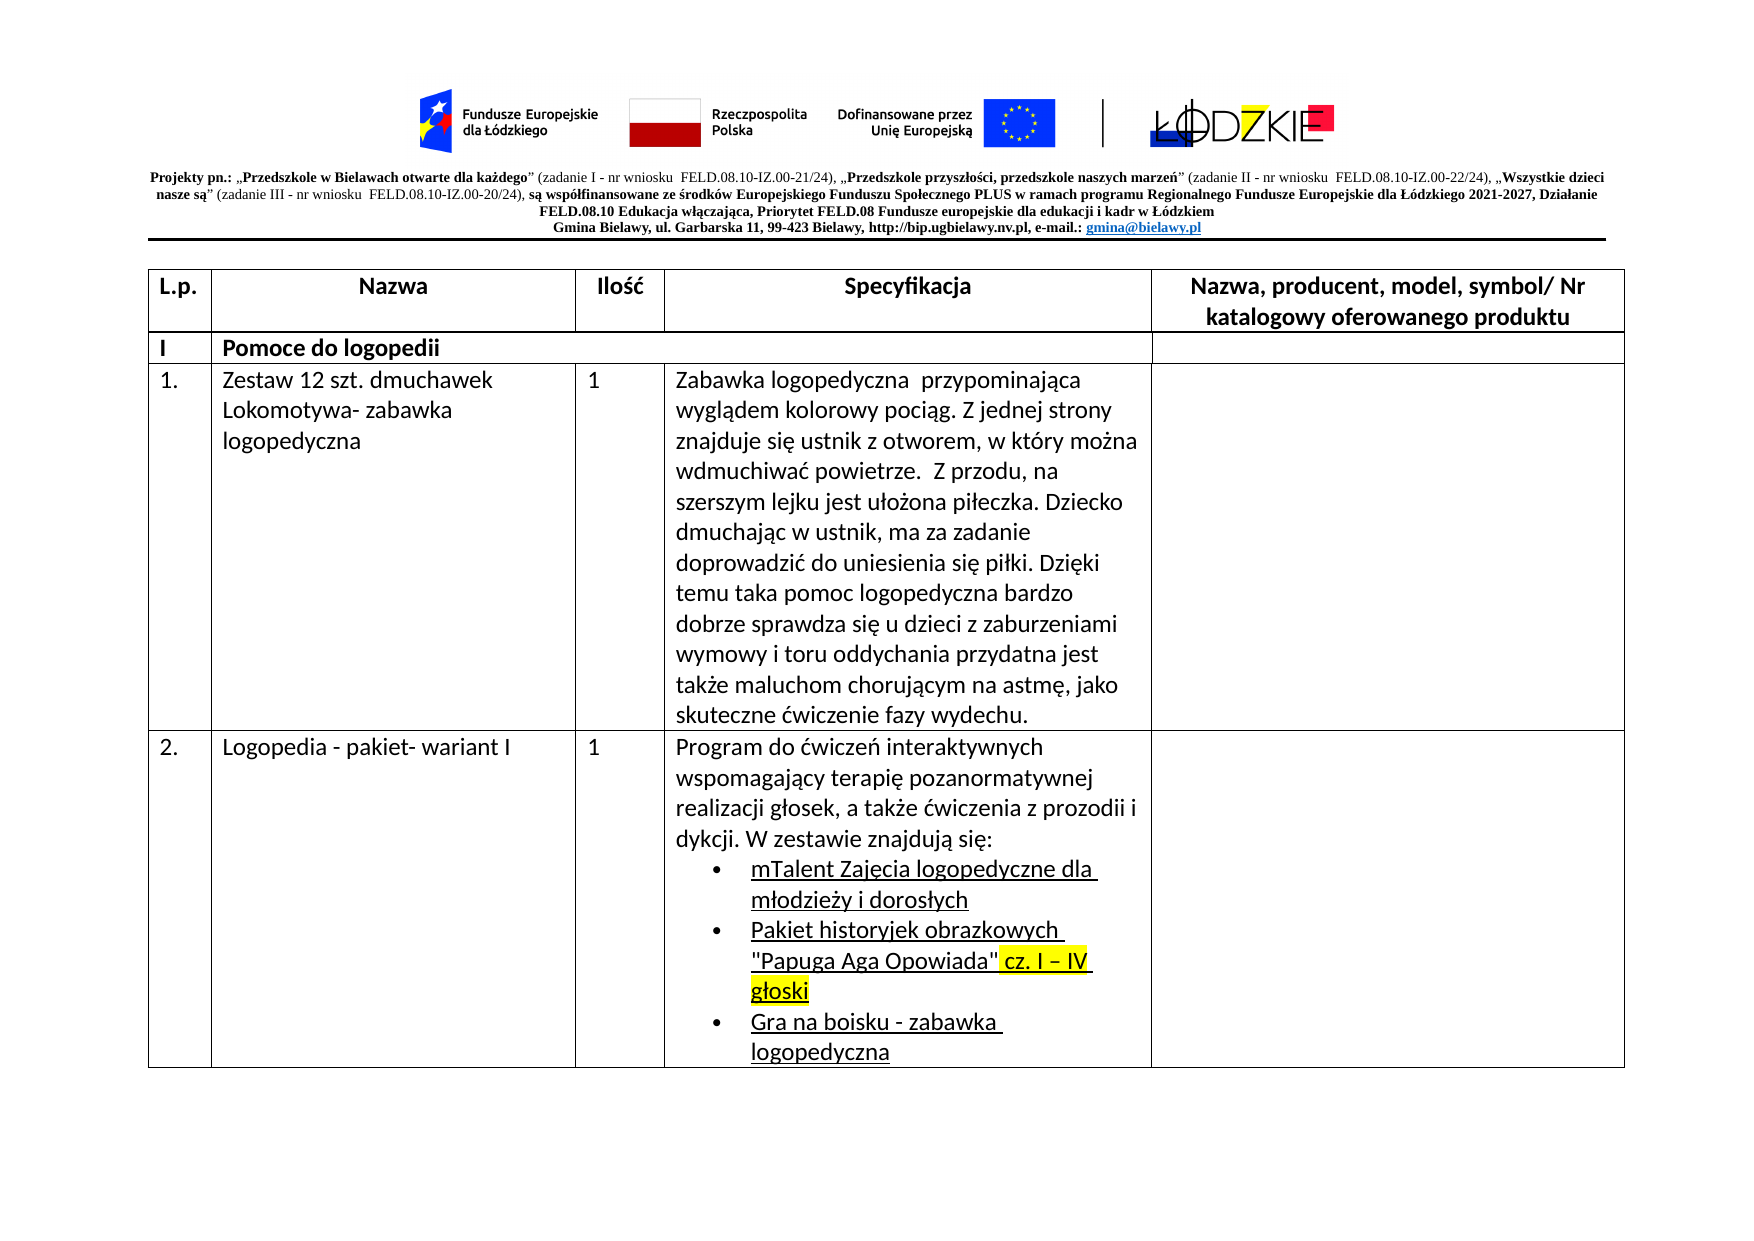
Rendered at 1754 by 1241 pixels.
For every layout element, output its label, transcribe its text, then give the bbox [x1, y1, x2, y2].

table_cell 2. [149, 731, 211, 1067]
picture [405, 73, 1350, 169]
table_cell I [149, 333, 211, 363]
table_cell 1 [576, 731, 664, 1067]
table_header Specyfikacja [665, 270, 1151, 331]
table_cell Zestaw 12 szt. dmuchawek Lokomotywa- zabawka logopedyczna [212, 364, 575, 730]
table_cell Logopedia - pakiet- wariant I [212, 731, 575, 1067]
table_cell Zabawka logopedyczna przypominająca wyglądem kolorowy pociąg. Z jednej strony znajduje się ustnik z otworem, w który można wdmuchiwać powietrze. Z przodu, na szerszym lejku jest ułożona piłeczka. Dziecko dmuchając w ustnik, ma za zadanie doprowadzić do uniesienia się piłki. Dzięki temu taka pomoc logopedyczna bardzo dobrze sprawdza się u dzieci z zaburzeniami wymowy i toru oddychania przydatna jest także maluchom chorującym na astmę, jako skuteczne ćwiczenie fazy wydechu. [665, 364, 1151, 730]
table_header Nazwa, producent, model, symbol/ Nr katalogowy oferowanego produktu [1152, 270, 1624, 331]
table_header Ilość [576, 270, 664, 331]
table_cell [1152, 731, 1624, 1067]
table_cell [1152, 364, 1624, 730]
table_cell [1153, 333, 1624, 363]
table_cell 1 [576, 364, 664, 730]
table_header Nazwa [212, 270, 575, 331]
table_cell 1. [149, 364, 211, 730]
table_header L.p. [149, 270, 211, 331]
table_cell Pomoce do logopedii [212, 333, 1152, 363]
